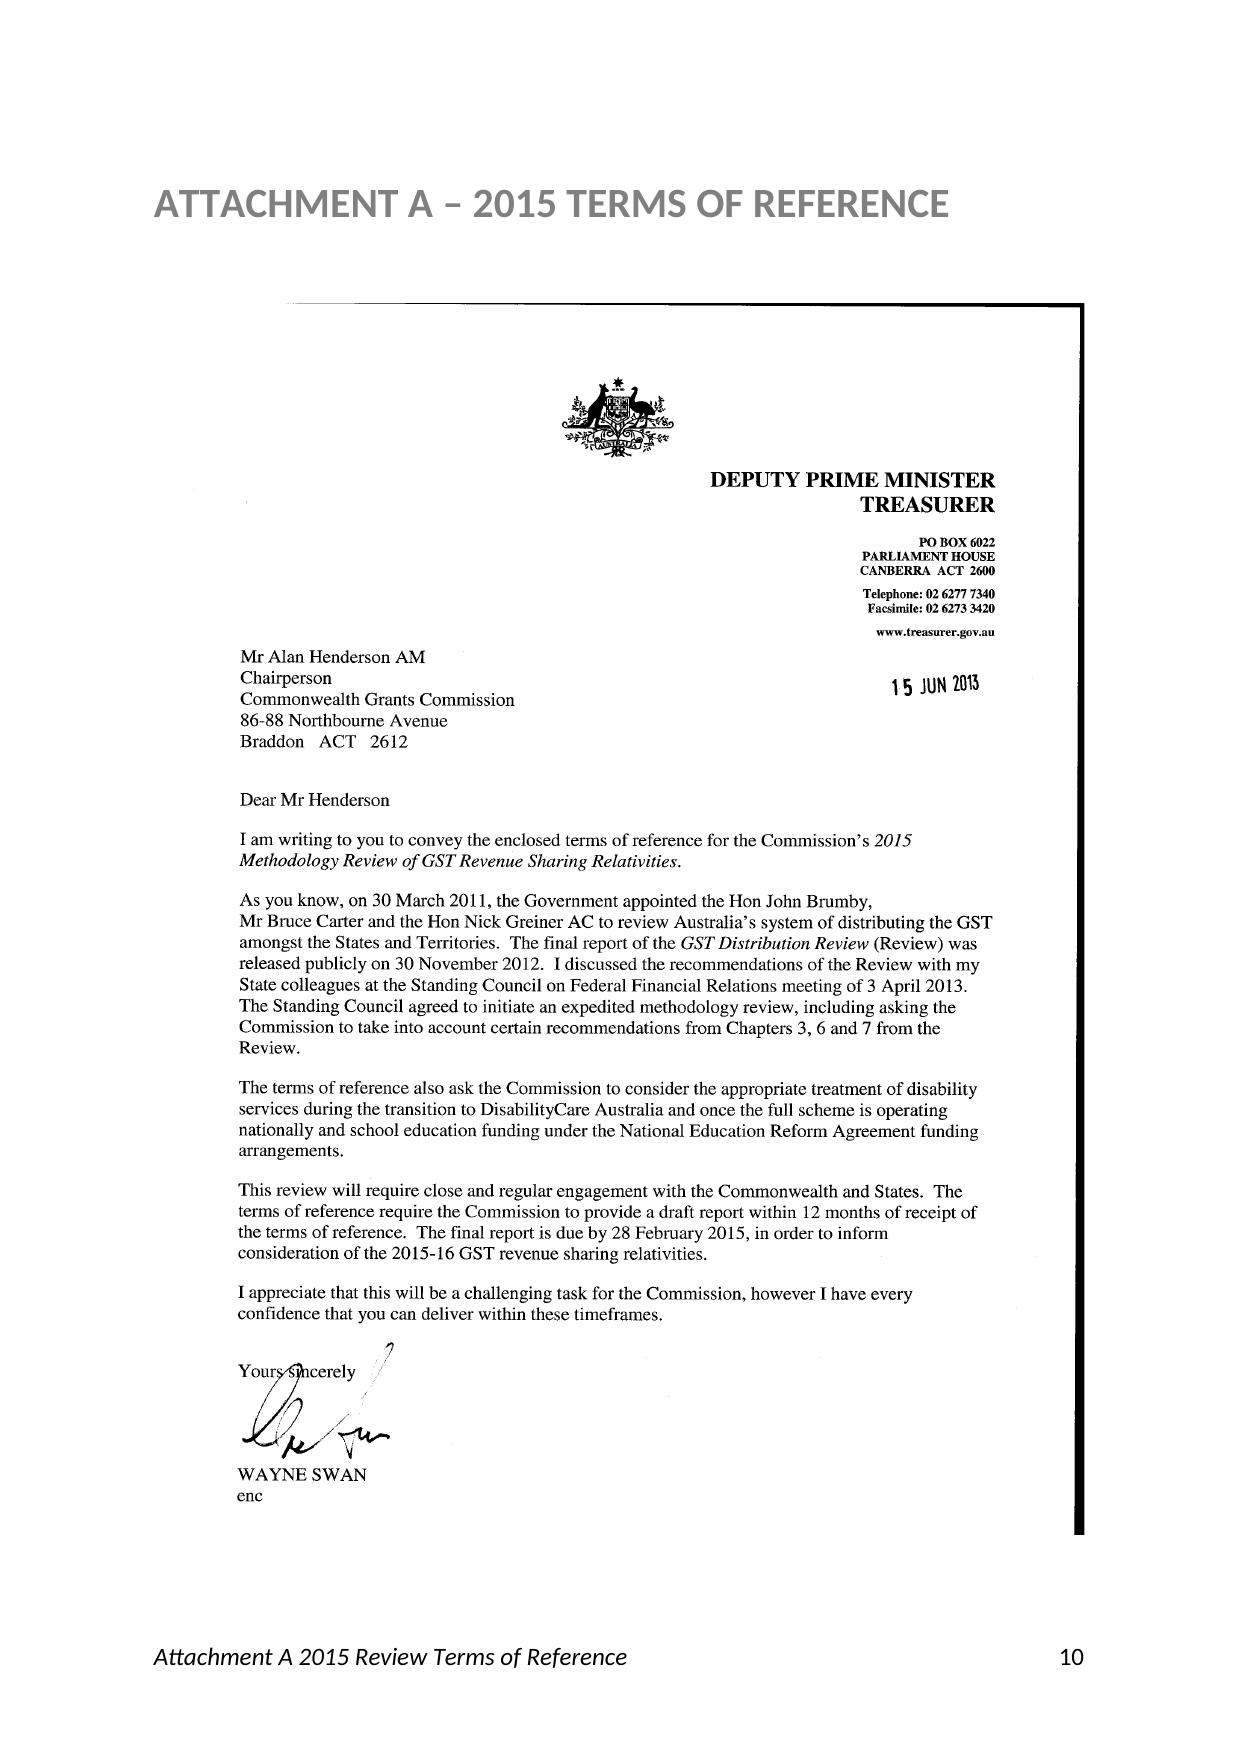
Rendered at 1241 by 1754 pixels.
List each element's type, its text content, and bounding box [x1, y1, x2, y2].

subtitle Attachment A – 2015 Terms of Reference [153, 177, 1087, 228]
